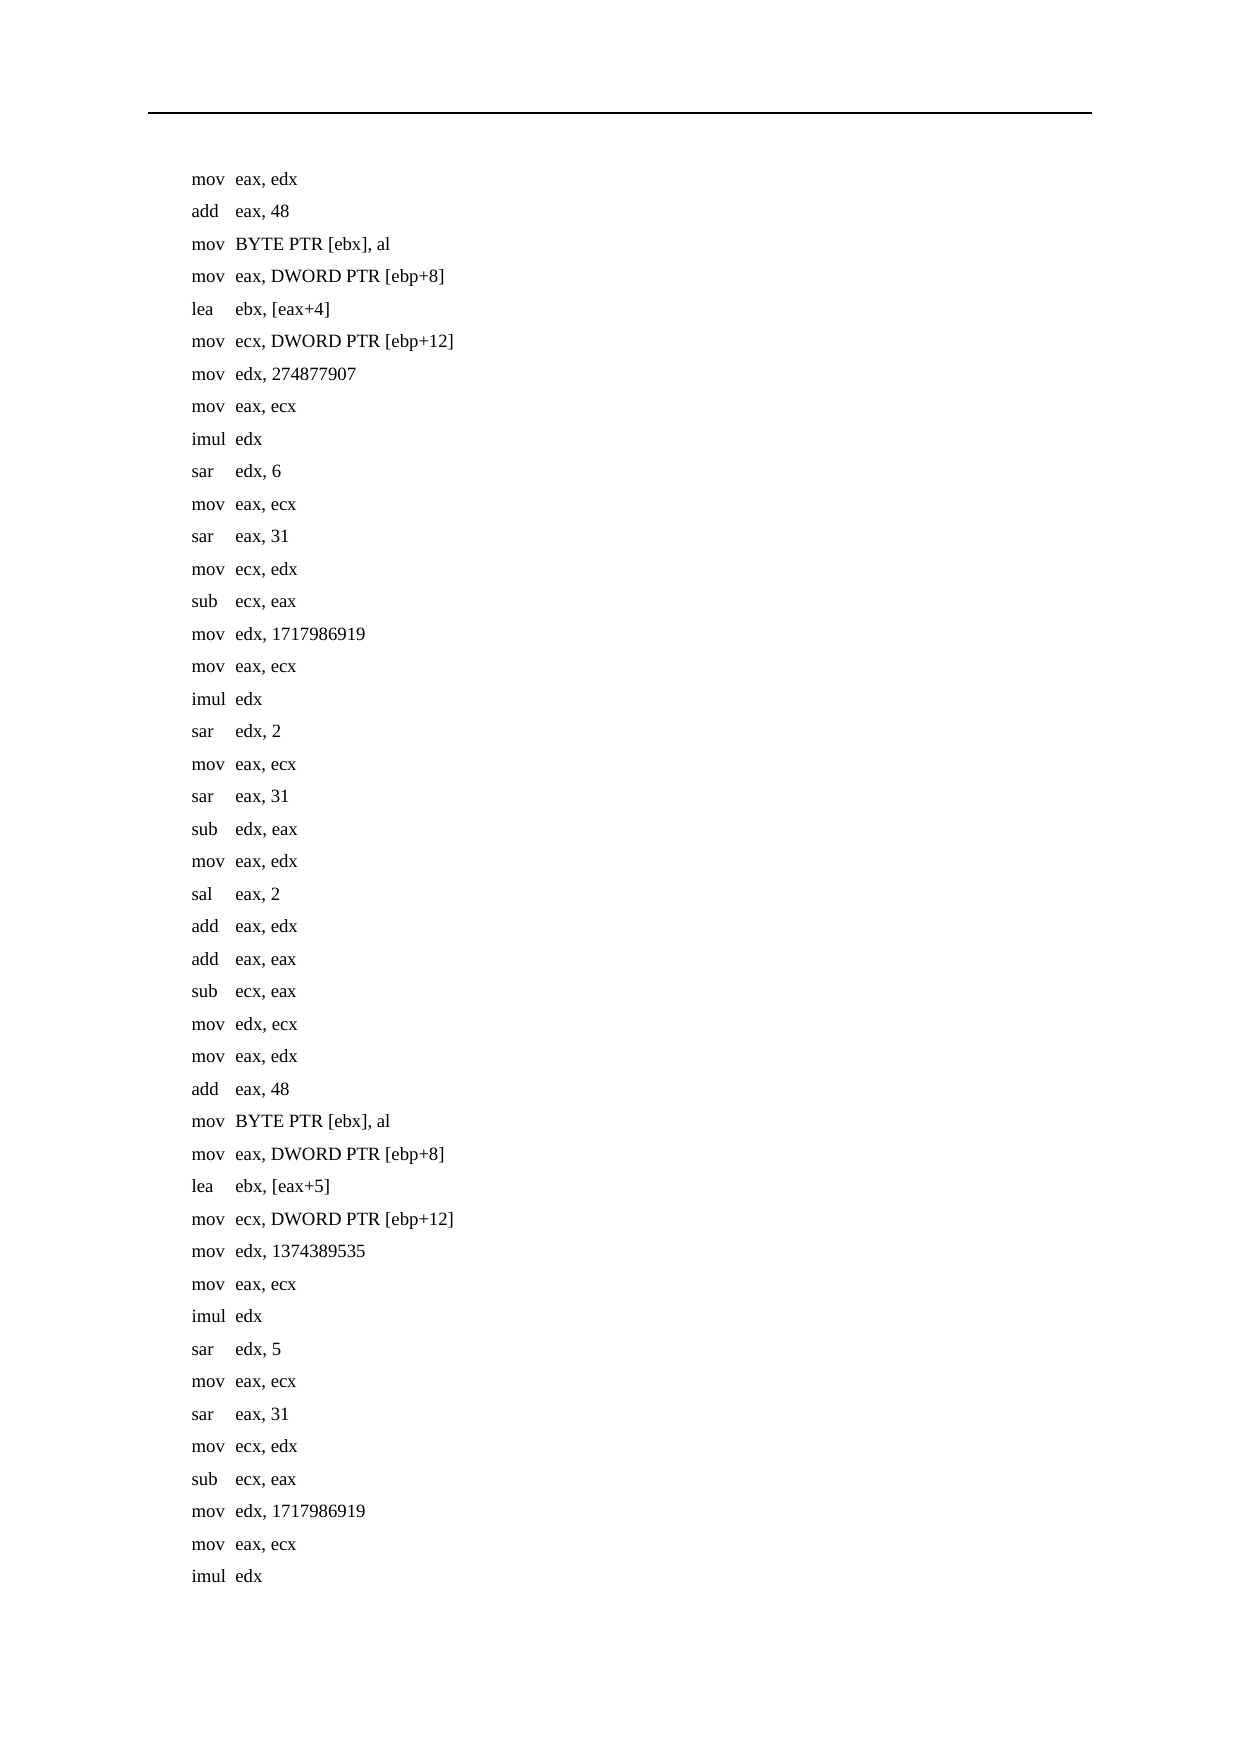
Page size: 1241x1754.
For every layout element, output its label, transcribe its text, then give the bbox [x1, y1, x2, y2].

text mov eax, DWORD PTR [ebp+8] [148, 1137, 1092, 1169]
text sar edx, 5 [148, 1332, 1092, 1364]
text sub ecx, eax [148, 974, 1092, 1007]
text mov eax, ecx [148, 1527, 1092, 1559]
text mov eax, ecx [148, 389, 1092, 422]
text add eax, 48 [148, 194, 1092, 227]
text mov ecx, DWORD PTR [ebp+12] [148, 324, 1092, 357]
text sal eax, 2 [148, 877, 1092, 909]
text sar eax, 31 [148, 519, 1092, 552]
text mov eax, edx [148, 844, 1092, 877]
text mov eax, ecx [148, 487, 1092, 519]
text lea ebx, [eax+4] [148, 292, 1092, 324]
text add eax, eax [148, 942, 1092, 974]
text mov edx, 274877907 [148, 357, 1092, 389]
text mov eax, edx [148, 1039, 1092, 1072]
text mov edx, 1717986919 [148, 1494, 1092, 1527]
text imul edx [148, 1299, 1092, 1332]
text mov edx, ecx [148, 1007, 1092, 1039]
text mov edx, 1717986919 [148, 617, 1092, 649]
text sub ecx, eax [148, 1462, 1092, 1494]
text add eax, edx [148, 909, 1092, 942]
text imul edx [148, 422, 1092, 454]
text sar edx, 2 [148, 714, 1092, 747]
text sar eax, 31 [148, 779, 1092, 812]
text sub ecx, eax [148, 584, 1092, 617]
text mov eax, ecx [148, 649, 1092, 682]
text mov eax, edx [148, 162, 1092, 194]
text mov edx, 1374389535 [148, 1234, 1092, 1267]
text sar eax, 31 [148, 1397, 1092, 1429]
text mov eax, ecx [148, 1364, 1092, 1397]
text mov eax, ecx [148, 1267, 1092, 1299]
text imul edx [148, 682, 1092, 714]
text mov BYTE PTR [ebx], al [148, 227, 1092, 259]
text mov ecx, edx [148, 1429, 1092, 1462]
text mov eax, ecx [148, 747, 1092, 779]
text mov ecx, DWORD PTR [ebp+12] [148, 1202, 1092, 1234]
text mov eax, DWORD PTR [ebp+8] [148, 259, 1092, 292]
text sub edx, eax [148, 812, 1092, 844]
text lea ebx, [eax+5] [148, 1169, 1092, 1202]
text add eax, 48 [148, 1072, 1092, 1104]
text mov ecx, edx [148, 552, 1092, 584]
text imul edx [148, 1559, 1092, 1592]
text mov BYTE PTR [ebx], al [148, 1104, 1092, 1137]
text sar edx, 6 [148, 454, 1092, 487]
